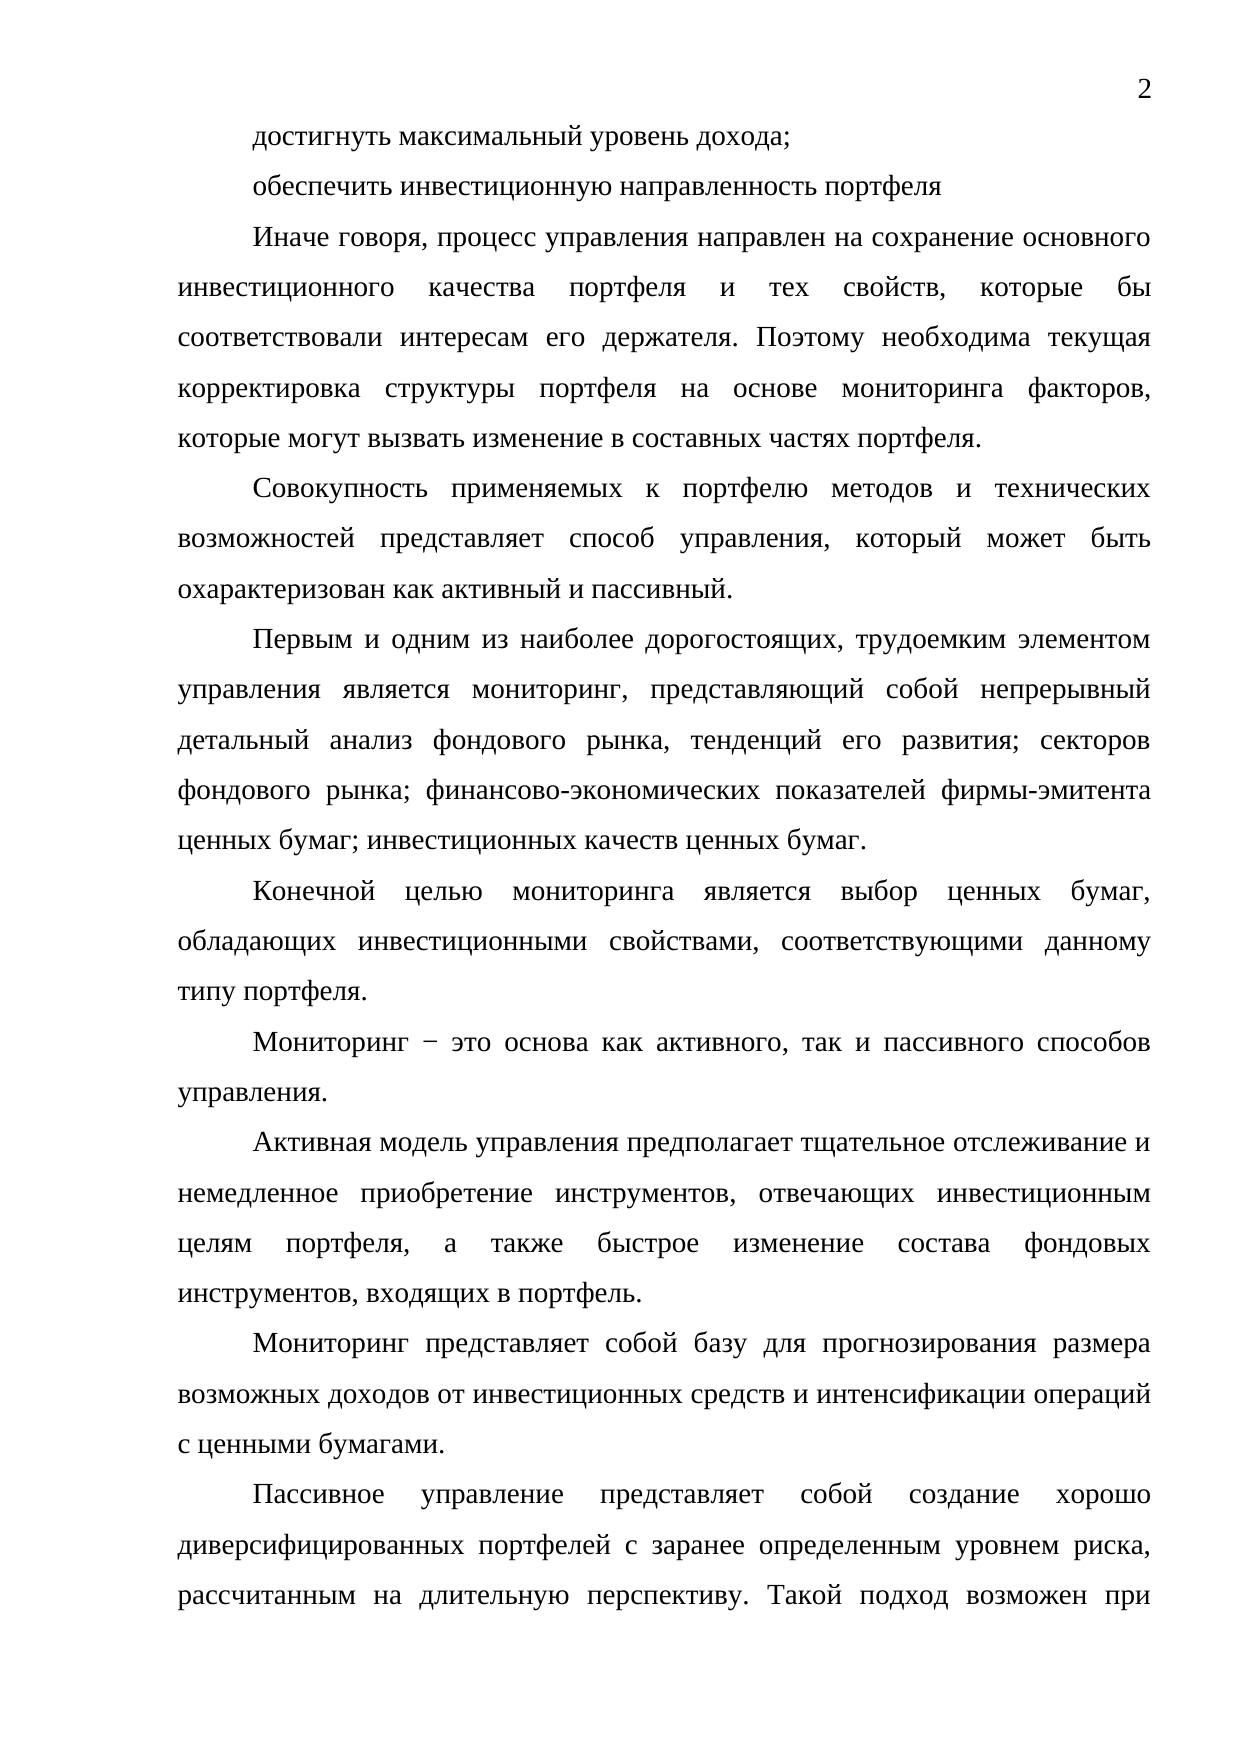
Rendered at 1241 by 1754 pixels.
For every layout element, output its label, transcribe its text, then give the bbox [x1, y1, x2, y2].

text Активная модель управления предполагает тщательное отслеживание и немедленное приобретение инструментов, отвечающих инвестиционным целям портфеля, а также быстрое изменение состава фондовых инструментов, входящих в портфель. [177, 1124, 1152, 1309]
text достигнуть максимальный уровень дохода; [177, 118, 1152, 152]
text Конечной целью мониторинга является выбор ценных бумаг, обладающих инвестиционными свойствами, соответствующими данному типу портфеля. [177, 873, 1152, 1007]
text обеспечить инвестиционную направленность портфеля [177, 168, 1152, 202]
text Мониторинг − это основа как активного, так и пассивного способов управления. [177, 1024, 1152, 1108]
text Иначе говоря, процесс управления направлен на сохранение основного инвестиционного качества портфеля и тех свойств, которые бы соответствовали интересам его держателя. Поэтому необходима текущая корректировка структуры портфеля на основе мониторинга факторов, которые могут вызвать изменение в составных частях портфеля. [177, 219, 1152, 453]
text Мониторинг представляет собой базу для прогнозирования размера возможных доходов от инвестиционных средств и интенсификации операций с ценными бумагами. [177, 1326, 1152, 1460]
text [177, 1477, 1152, 1611]
text Первым и одним из наиболее дорогостоящих, трудоемким элементом управления является мониторинг, представляющий собой непрерывный детальный анализ фондового рынка, тенденций его развития; секторов фондового рынка; финансово-экономических показателей фирмы-эмитента ценных бумаг; инвестиционных качеств ценных бумаг. [177, 621, 1152, 856]
text Совокупность применяемых к портфелю методов и технических возможностей представляет способ управления, который может быть охарактеризован как активный и пассивный. [177, 470, 1152, 604]
